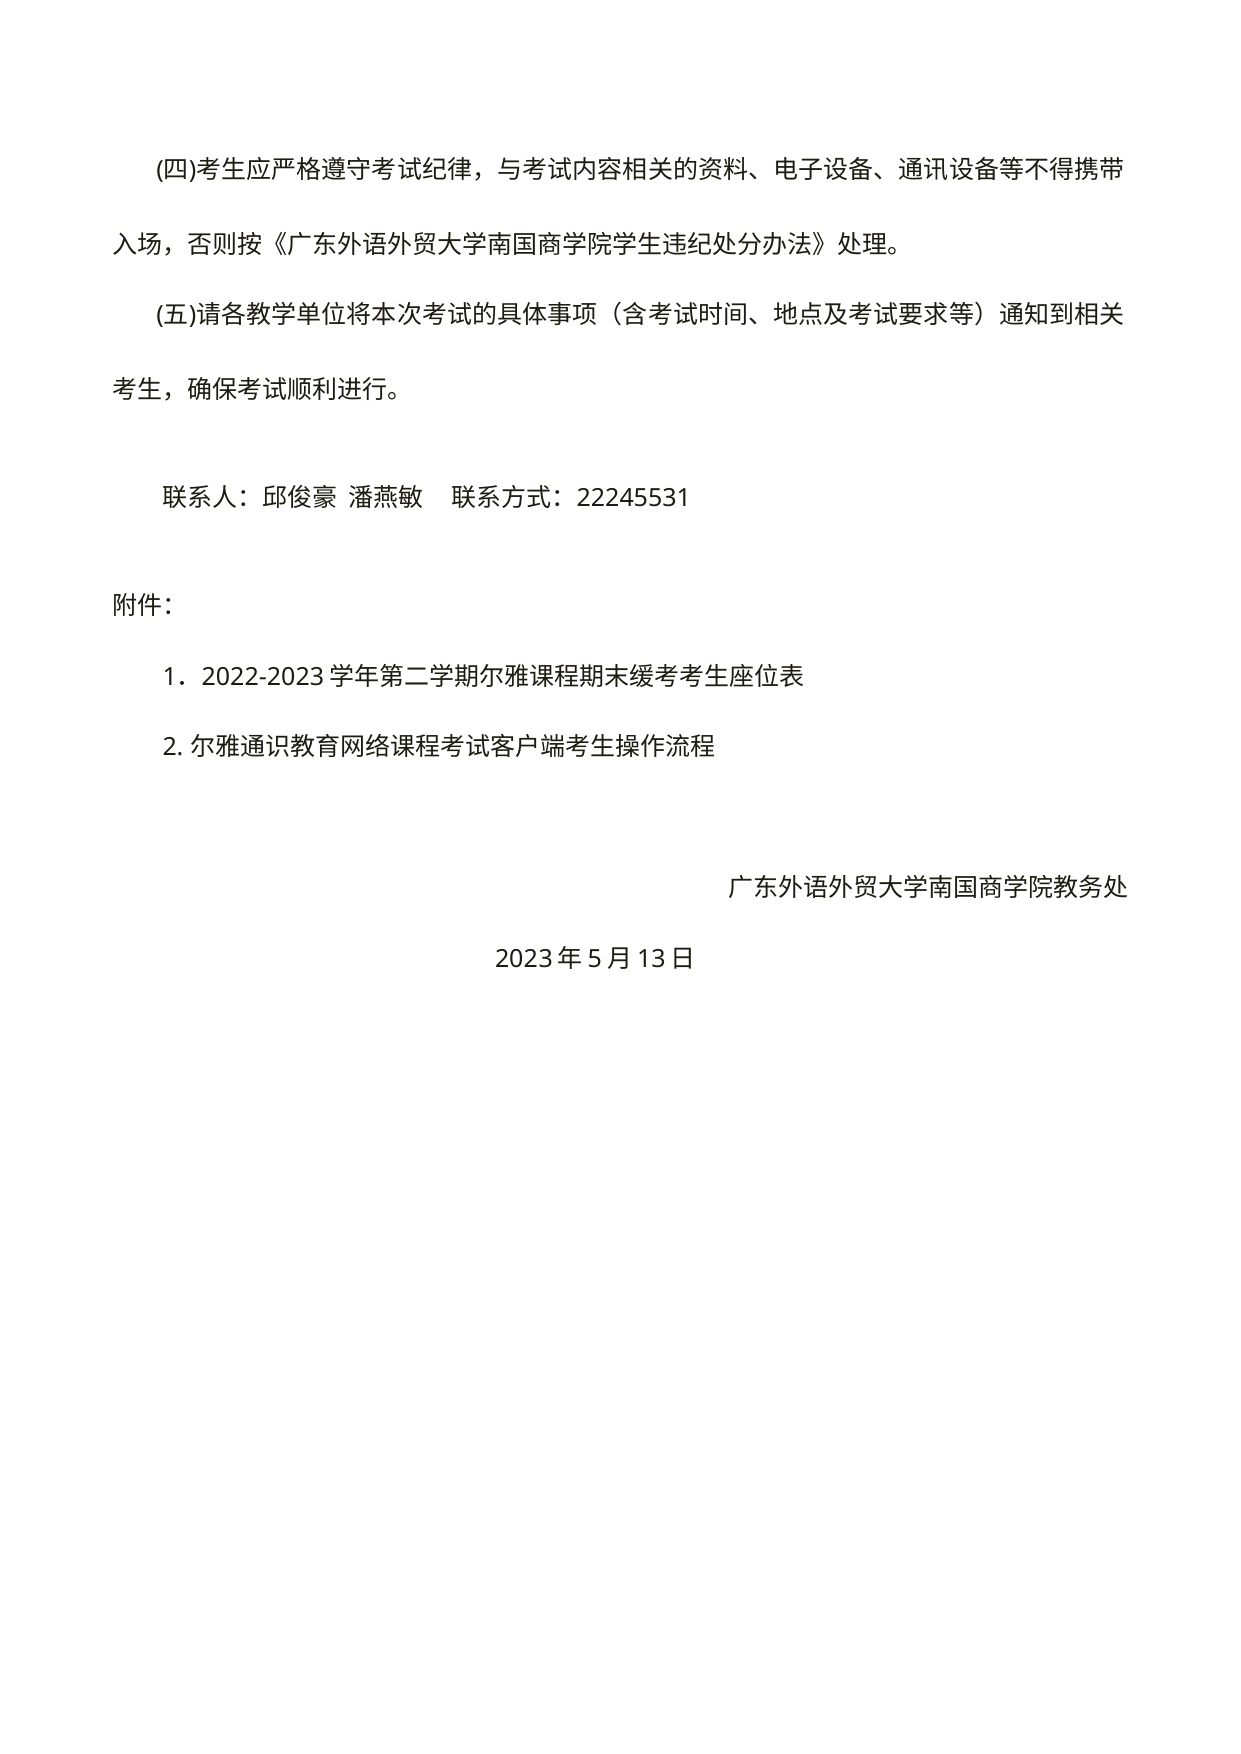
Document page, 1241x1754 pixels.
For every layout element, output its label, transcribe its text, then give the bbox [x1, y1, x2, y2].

list (四)考生应严格遵守考试纪律，与考试内容相关的资料、电子设备、通讯设备等不得携带入场，否则按《广东外语外贸大学南国商学院学生违纪处分办法》处理。 [112, 135, 1128, 275]
text 附件： [112, 571, 1128, 636]
text 1．2022-2023学年第二学期尔雅课程期末缓考考生座位表 [112, 642, 1128, 707]
text 2023年5月13日 [112, 924, 1128, 989]
text 2. 尔雅通识教育网络课程考试客户端考生操作流程 [112, 712, 1128, 777]
list (五)请各教学单位将本次考试的具体事项（含考试时间、地点及考试要求等）通知到相关考生，确保考试顺利进行。 [112, 280, 1128, 420]
text 联系人：邱俊豪 潘燕敏 联系方式：22245531 [112, 463, 1128, 528]
text 广东外语外贸大学南国商学院教务处 [112, 853, 1128, 918]
